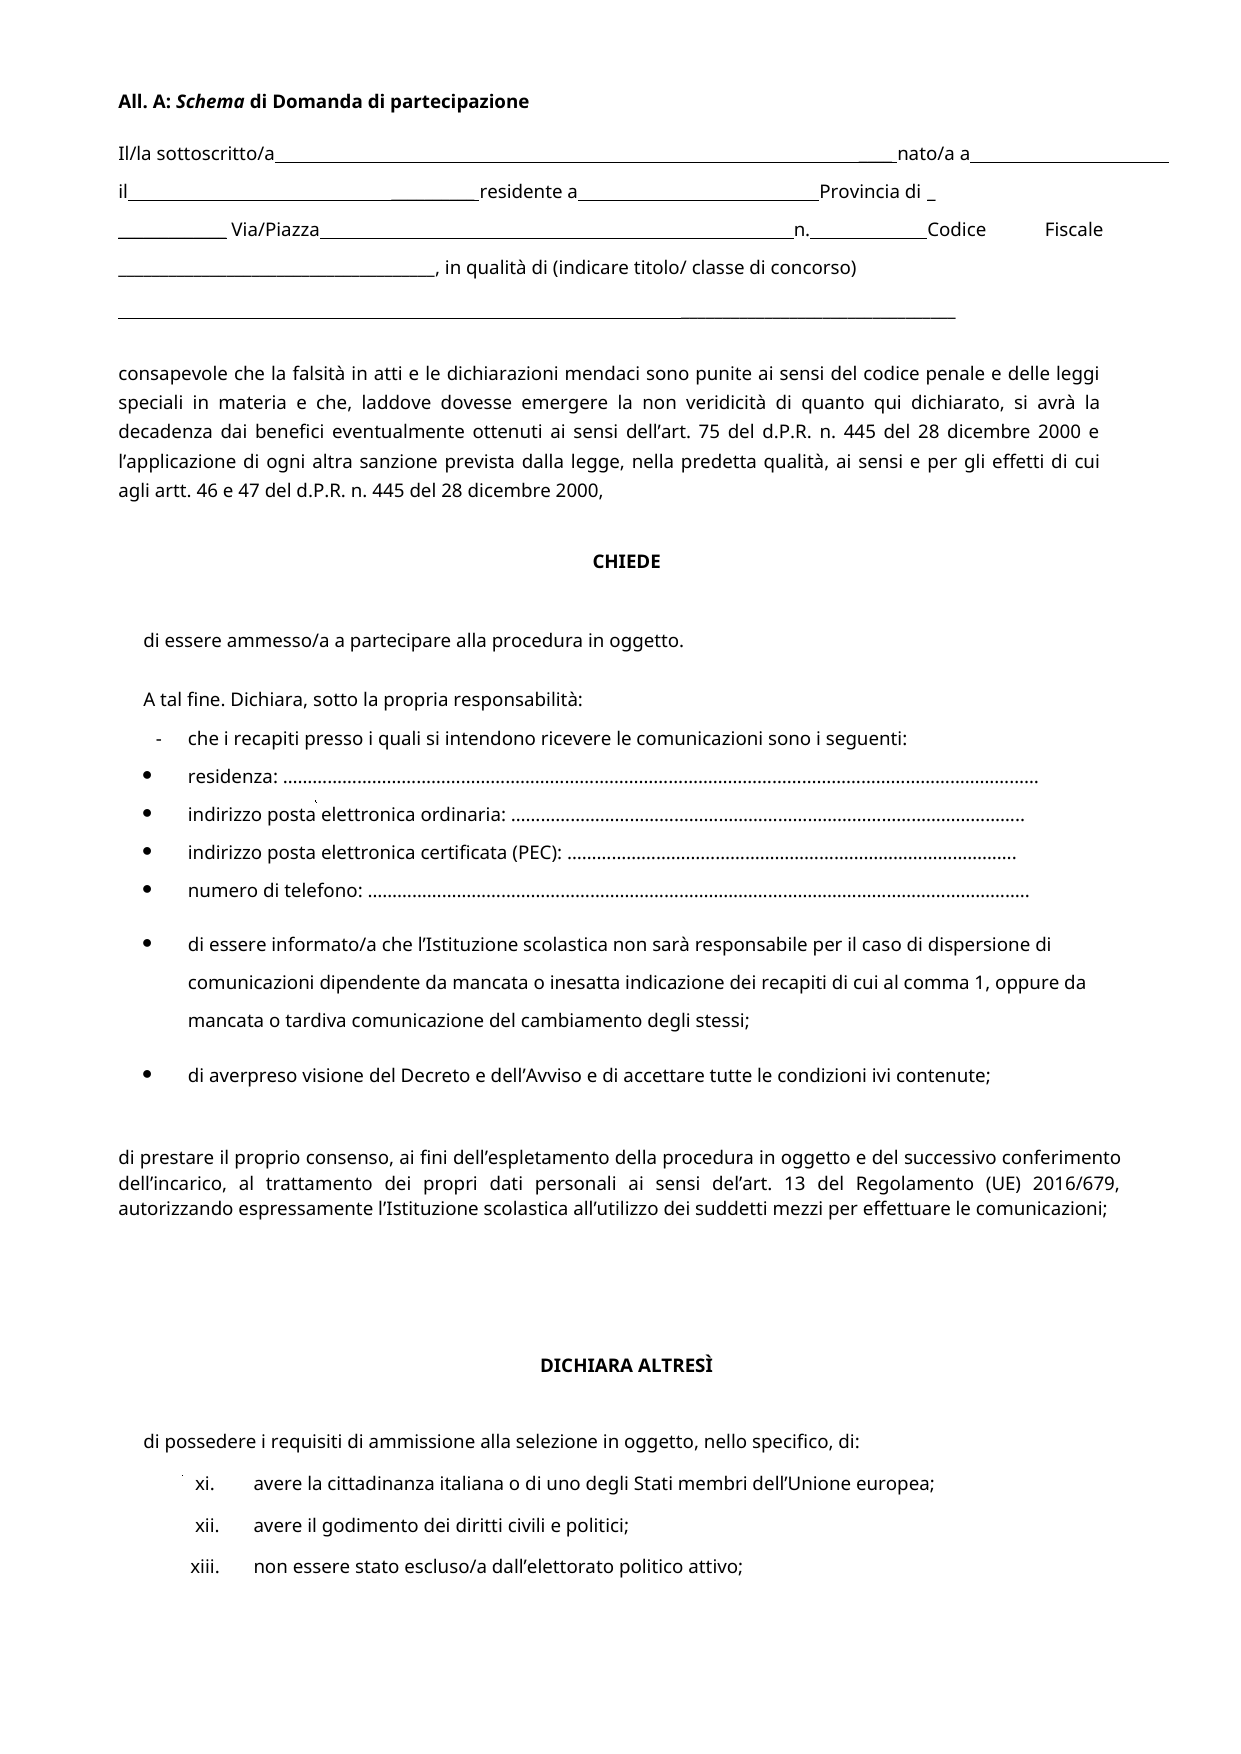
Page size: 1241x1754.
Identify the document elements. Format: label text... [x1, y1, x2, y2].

text di essere ammesso/a a partecipare alla procedura in oggetto. [143, 628, 1057, 653]
text Il/la sottoscritto/a ____ nato/a a [118, 140, 1103, 165]
list indirizzo posta elettronica certificata (PEC): ………………………………………………………………………………. [143, 839, 1122, 865]
subtitle All. A: Schema di Domanda di partecipazione [118, 89, 1122, 114]
list avere il godimento dei diritti civili e politici; [195, 1512, 1122, 1537]
text il __________ residente a Provincia di _ [118, 178, 1103, 204]
text _________________________________ [118, 296, 1104, 322]
subtitle DICHIARA ALTRESÌ [141, 1352, 1111, 1377]
list indirizzo posta elettronica ordinaria: ………………………………………………………………………………………….. [143, 801, 1122, 827]
list che i recapiti presso i quali si intendono ricevere le comunicazioni sono i seguenti: [156, 725, 1122, 750]
subtitle consapevole che la falsità in atti e le dichiarazioni mendaci sono punite ai sensi del codice penale e delle leggi speciali in materia e che, laddove dovesse emergere la non veridicità di quanto qui dichiarato, si avrà la decadenza dai benefici eventualmente ottenuti ai sensi dell’art. 75 del d.P.R. n. 445 del 28 dicembre 2000 e l’applicazione di ogni altra sanzione prevista dalla legge, nella predetta qualità, ai sensi e per gli effetti di cui agli artt. 46 e 47 del d.P.R. n. 445 del 28 dicembre 2000, [118, 360, 1101, 503]
subtitle CHIEDE [141, 548, 1111, 574]
text di possedere i requisiti di ammissione alla selezione in oggetto, nello specifico, di: [143, 1429, 1122, 1454]
list di essere informato/a che l’Istituzione scolastica non sarà responsabile per il caso di dispersione di comunicazioni dipendente da mancata o inesatta indicazione dei recapiti di cui al comma 1, oppure da mancata o tardiva comunicazione del cambiamento degli stessi; [143, 931, 1122, 1033]
text di prestare il proprio consenso, ai fini dell’espletamento della procedura in oggetto e del successivo conferimento dell’incarico, al trattamento dei propri dati personali ai sensi del’art. 13 del Regolamento (UE) 2016/679, autorizzando espressamente l’Istituzione scolastica all’utilizzo dei suddetti mezzi per effettuare le comunicazioni; [118, 1144, 1122, 1221]
list avere la cittadinanza italiana o di uno degli Stati membri dell’Unione europea; [195, 1470, 1122, 1496]
list non essere stato escluso/a dall’elettorato politico attivo; [190, 1553, 1122, 1579]
list residenza: ……………………………………………………………………………………………………………………………………… [143, 763, 1122, 789]
list numero di telefono: …………………………………………………………………………………………………………………….. [143, 878, 1122, 903]
text A tal fine. Dichiara, sotto la propria responsabilità: [143, 687, 1057, 712]
text _____________ Via/Piazza n. Codice Fiscale ______________________________________, in qualità di (indicare titolo/ classe di concorso) [118, 216, 1103, 280]
list di averpreso visione del Decreto e dell’Avviso e di accettare tutte le condizioni ivi contenute; [143, 1062, 1109, 1087]
